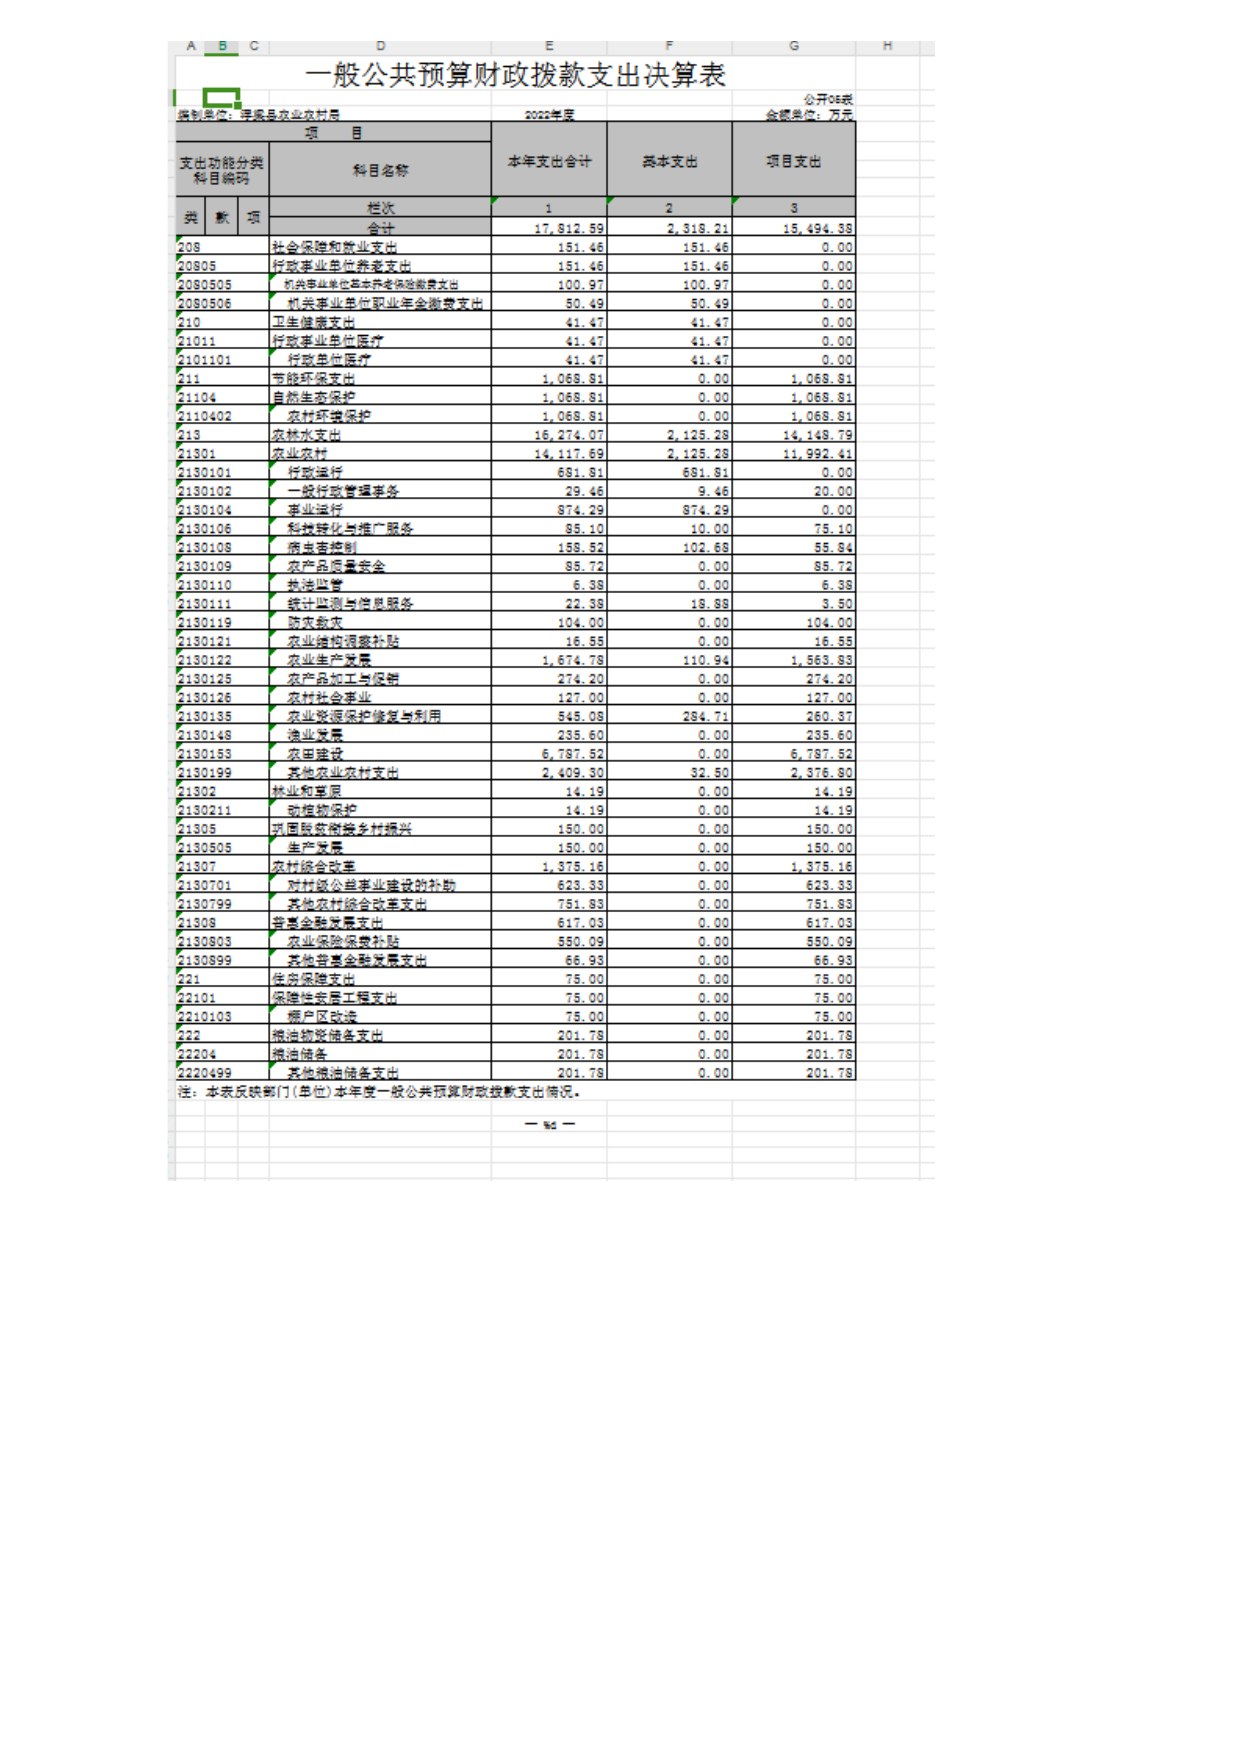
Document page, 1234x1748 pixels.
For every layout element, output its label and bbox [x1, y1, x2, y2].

picture [167, 41, 935, 1181]
